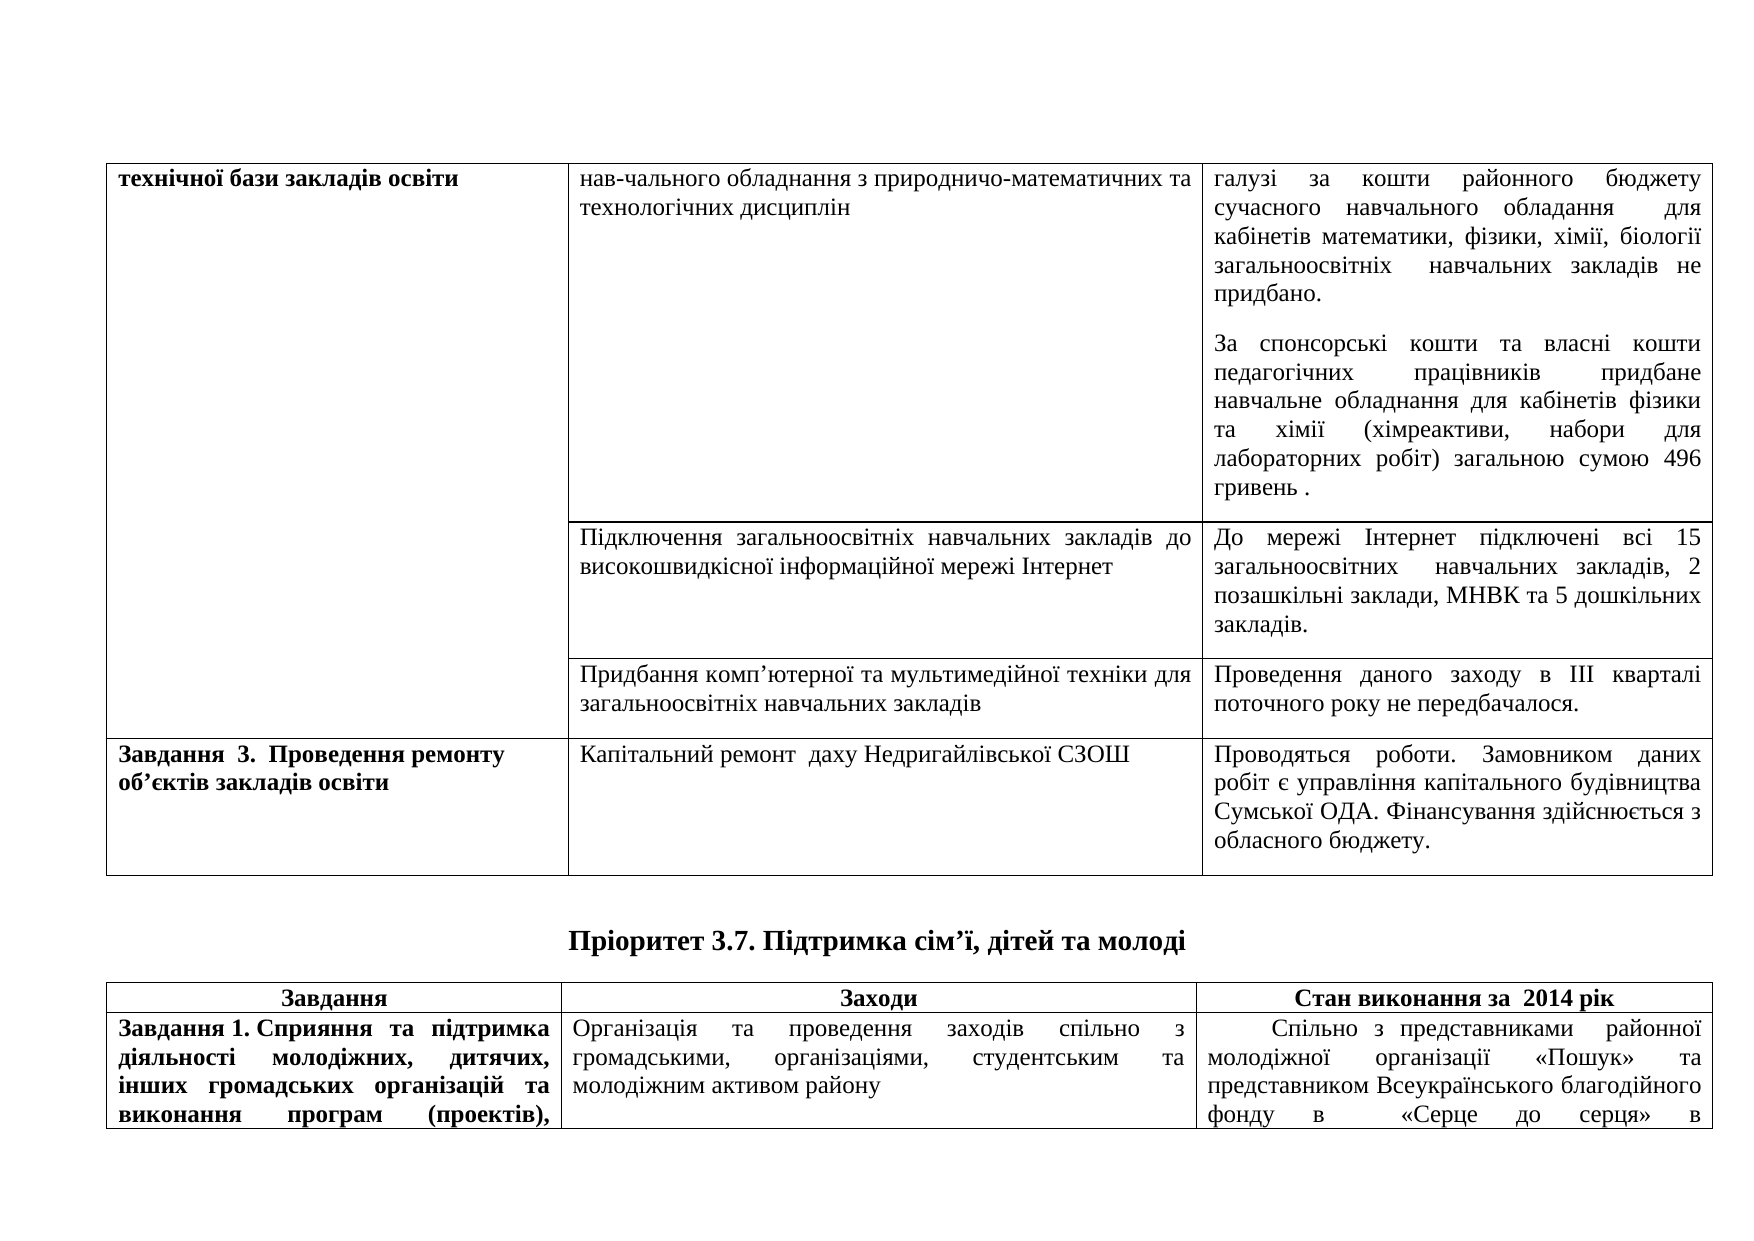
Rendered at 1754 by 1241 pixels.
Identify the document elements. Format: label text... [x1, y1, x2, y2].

table_cell Проведення даного заходу в ІІІ кварталі поточного року не передбачалося. [1203, 659, 1712, 738]
table_cell Придбання комп’ютерної та мультимедійної техніки для загальноосвітніх навчальних закладів [569, 659, 1202, 738]
table_cell Завдання 3. Проведення ремонту об’єктів закладів освіти [107, 739, 568, 874]
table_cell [569, 164, 1202, 521]
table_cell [562, 1013, 1196, 1128]
table_header Завдання [107, 983, 561, 1012]
text Пріоритет 3.7. Підтримка сім’ї, дітей та молоді [118, 923, 1636, 956]
table_cell Капітальний ремонт даху Недригайлівської СЗОШ [569, 739, 1202, 874]
table_cell Проводяться роботи. Замовником даних робіт є управління капітального будівництва Сумської ОДА. Фінансування здійснюється з обласного бюджету. [1203, 739, 1712, 874]
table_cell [1197, 1013, 1712, 1128]
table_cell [107, 1013, 561, 1128]
table_cell До мережі Інтернет підключені всі 15 загальноосвітних навчальних закладів, 2 позашкільні заклади, МНВК та 5 дошкільних закладів. [1203, 523, 1712, 658]
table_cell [1203, 164, 1712, 521]
table_header Стан виконання за 2014 рік [1197, 983, 1712, 1012]
table_header Заходи [562, 983, 1196, 1012]
table_cell Підключення загальноосвітніх навчальних закладів до високошвидкісної інформаційної мережі Інтернет [569, 523, 1202, 658]
